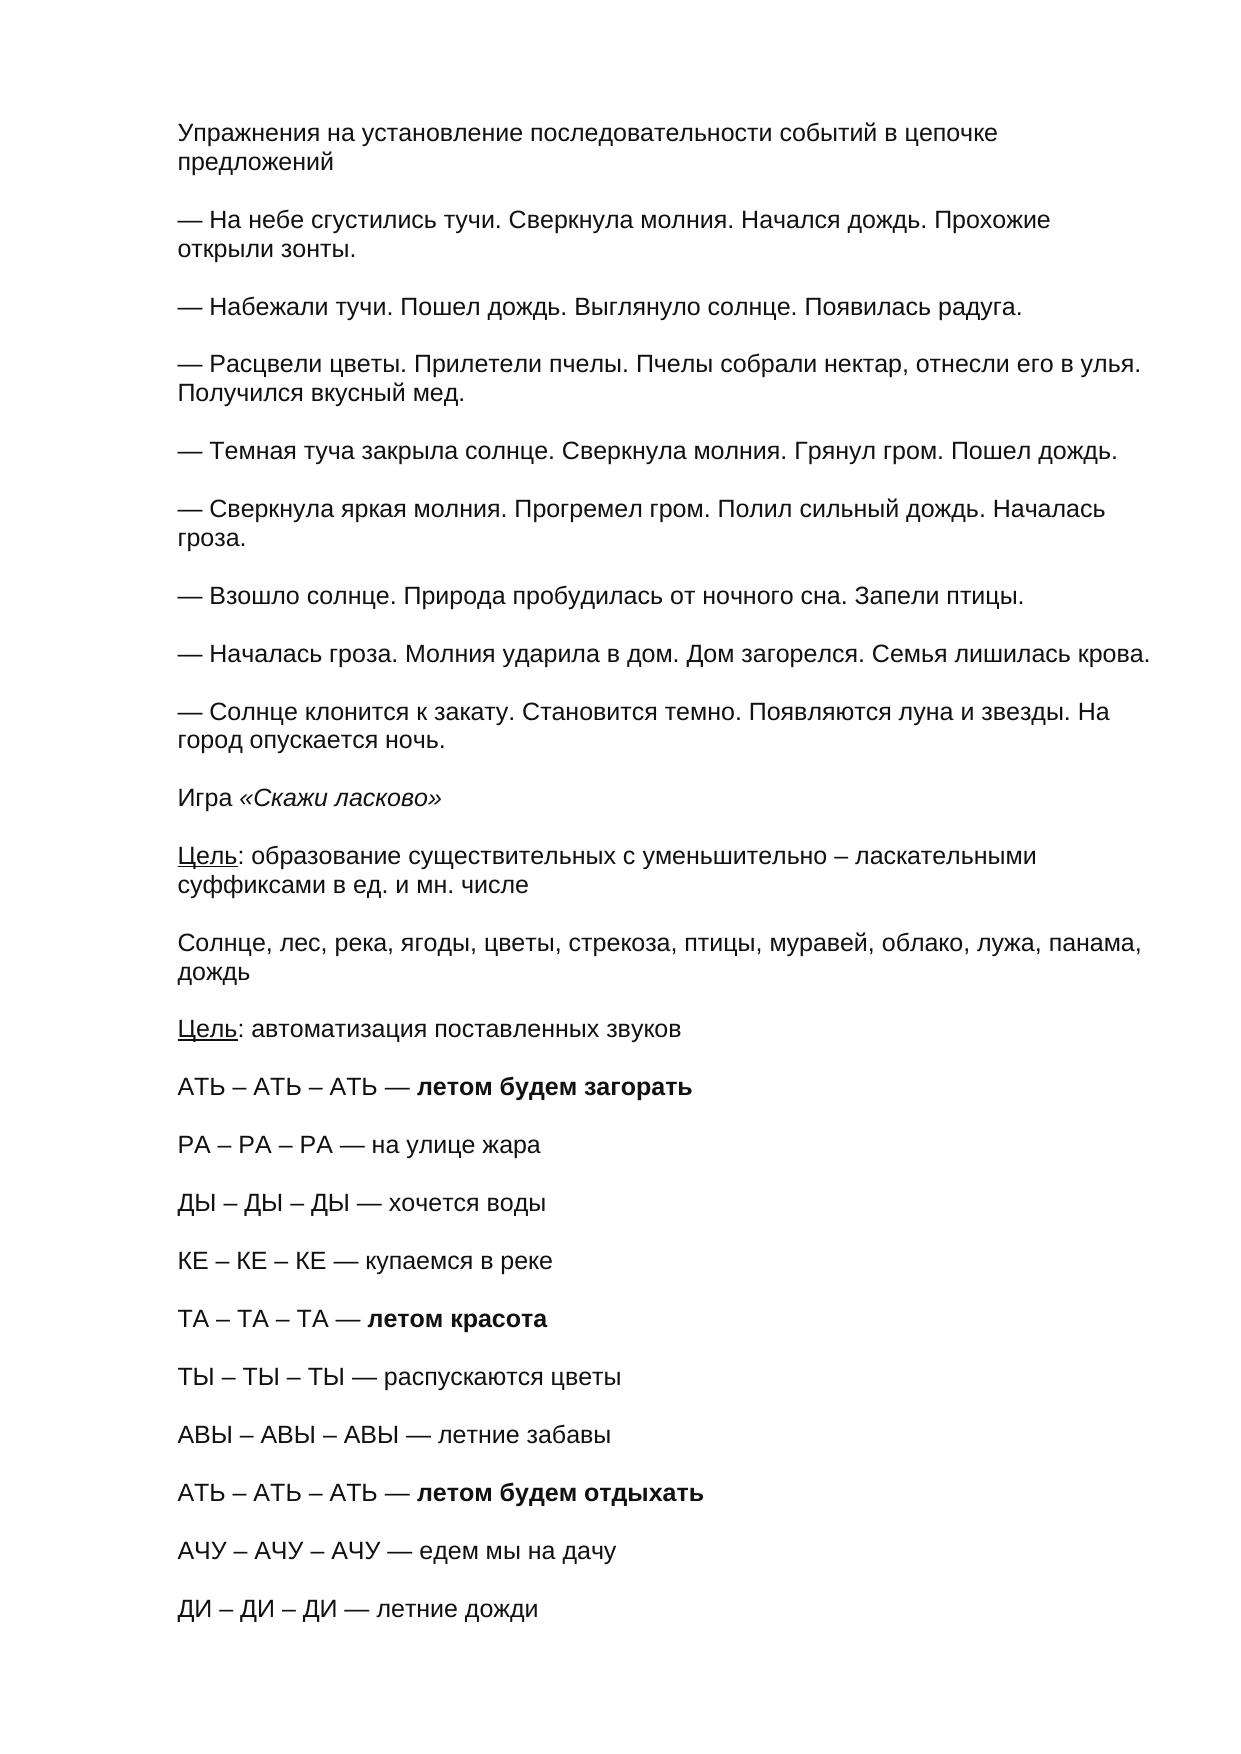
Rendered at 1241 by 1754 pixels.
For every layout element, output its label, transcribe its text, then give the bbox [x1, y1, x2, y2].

text КЕ – КЕ – КЕ — купаемся в реке [177, 1246, 1152, 1275]
text Игра «Скажи ласково» [177, 783, 1152, 812]
text ТА – ТА – ТА — летом красота [177, 1304, 1152, 1333]
text — Расцвели цветы. Прилетели пчелы. Пчелы собрали нектар, отнесли его в улья. Получился вкусный мед. [177, 349, 1152, 407]
text — Началась гроза. Молния ударила в дом. Дом загорелся. Семья лишилась крова. [177, 638, 1152, 667]
text ТЫ – ТЫ – ТЫ — распускаются цветы [177, 1362, 1152, 1391]
text ДЫ – ДЫ – ДЫ — хочется воды [177, 1188, 1152, 1217]
text ДИ – ДИ – ДИ — летние дожди [177, 1593, 1152, 1622]
text Солнце, лес, река, ягоды, цветы, стрекоза, птицы, муравей, облако, лужа, панама, дождь [177, 928, 1152, 985]
text — Сверкнула яркая молния. Прогремел гром. Полил сильный дождь. Началась гроза. [177, 494, 1152, 551]
text РА – РА – РА — на улице жара [177, 1130, 1152, 1159]
text — На небе сгустились тучи. Сверкнула молния. Начался дождь. Прохожие открыли зонты. [177, 205, 1152, 262]
text АТЬ – АТЬ – АТЬ — летом будем отдыхать [177, 1478, 1152, 1506]
text — Солнце клонится к закату. Становится темно. Появляются луна и звезды. На город опускается ночь. [177, 696, 1152, 754]
text — Темная туча закрыла солнце. Сверкнула молния. Грянул гром. Пошел дождь. [177, 436, 1152, 465]
text Цель: образование существительных с уменьшительно – ласкательными суффиксами в ед. и мн. числе [177, 841, 1152, 898]
text — Набежали тучи. Пошел дождь. Выглянуло солнце. Появилась радуга. [177, 291, 1152, 320]
text Цель: автоматизация поставленных звуков [177, 1014, 1152, 1043]
text — Взошло солнце. Природа пробудилась от ночного сна. Запели птицы. [177, 581, 1152, 609]
text Упражнения на установление последовательности событий в цепочке предложений [177, 118, 1152, 176]
text АТЬ – АТЬ – АТЬ — летом будем загорать [177, 1072, 1152, 1101]
text АЧУ – АЧУ – АЧУ — едем мы на дачу [177, 1536, 1152, 1564]
text АВЫ – АВЫ – АВЫ — летние забавы [177, 1420, 1152, 1448]
